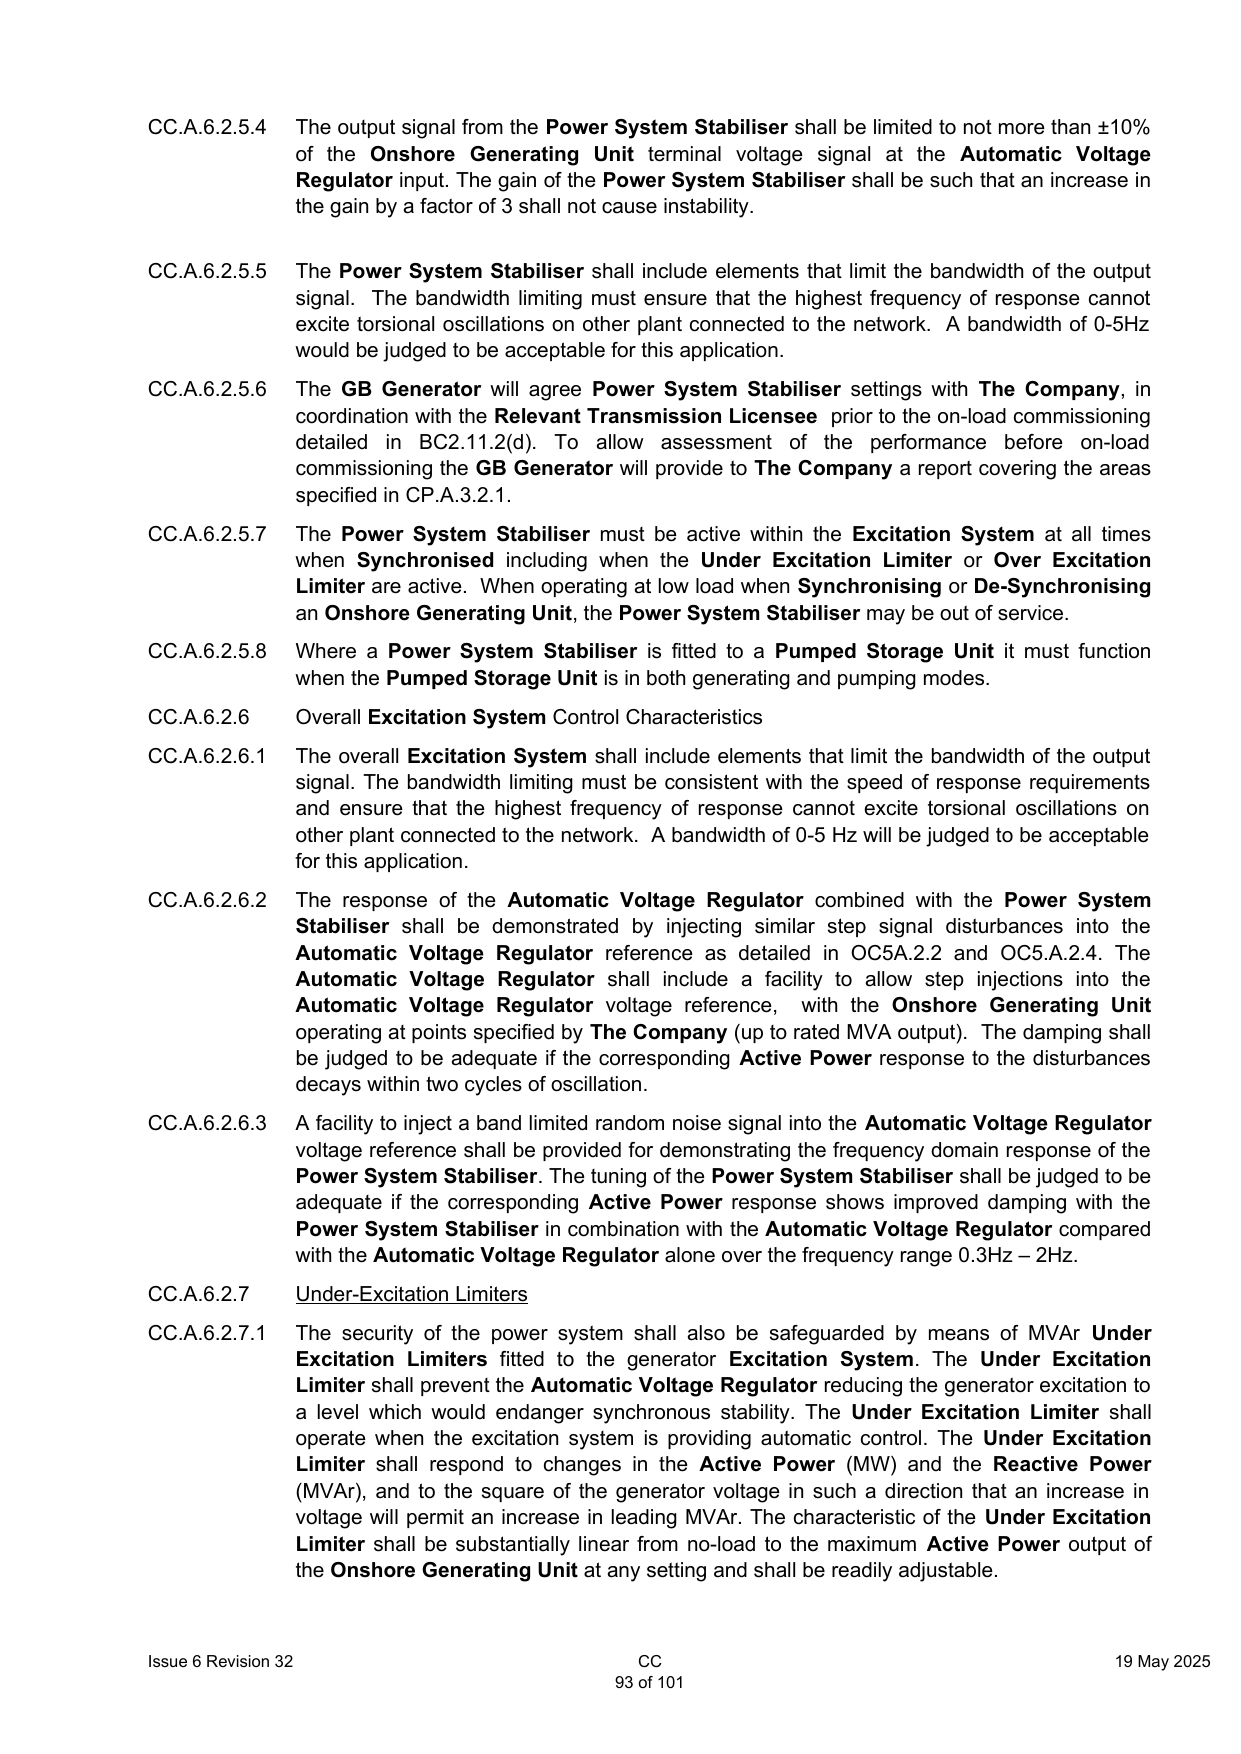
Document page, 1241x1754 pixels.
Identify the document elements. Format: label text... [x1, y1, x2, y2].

text CC.A.6.2.6.1 The overall Excitation System shall include elements that limit the bandwidth of the output signal. The bandwidth limiting must be consistent with the speed of response requirements and ensure that the highest frequency of response cannot excite torsional oscillations on other plant connected to the network. A bandwidth of 0-5 Hz will be judged to be acceptable for this application. [148, 743, 1152, 873]
text CC.A.6.2.6.2 The response of the Automatic Voltage Regulator combined with the Power System Stabiliser shall be demonstrated by injecting similar step signal disturbances into the Automatic Voltage Regulator reference as detailed in OC5A.2.2 and OC5.A.2.4. The Automatic Voltage Regulator shall include a facility to allow step injections into the Automatic Voltage Regulator voltage reference, with the Onshore Generating Unit operating at points specified by The Company (up to rated MVA output). The damping shall be judged to be adequate if the corresponding Active Power response to the disturbances decays within two cycles of oscillation. [148, 888, 1152, 1096]
text CC.A.6.2.6.3 A facility to inject a band limited random noise signal into the Automatic Voltage Regulator voltage reference shall be provided for demonstrating the frequency domain response of the Power System Stabiliser. The tuning of the Power System Stabiliser shall be judged to be adequate if the corresponding Active Power response shows improved damping with the Power System Stabiliser in combination with the Automatic Voltage Regulator compared with the Automatic Voltage Regulator alone over the frequency range 0.3Hz – 2Hz. [148, 1111, 1152, 1267]
text CC.A.6.2.7.1 The security of the power system shall also be safeguarded by means of MVAr Under Excitation Limiters fitted to the generator Excitation System. The Under Excitation Limiter shall prevent the Automatic Voltage Regulator reducing the generator excitation to a level which would endanger synchronous stability. The Under Excitation Limiter shall operate when the excitation system is providing automatic control. The Under Excitation Limiter shall respond to changes in the Active Power (MW) and the Reactive Power (MVAr), and to the square of the generator voltage in such a direction that an increase in voltage will permit an increase in leading MVAr. The characteristic of the Under Excitation Limiter shall be substantially linear from no-load to the maximum Active Power output of the Onshore Generating Unit at any setting and shall be readily adjustable. [148, 1321, 1152, 1582]
text CC.A.6.2.5.7 The Power System Stabiliser must be active within the Excitation System at all times when Synchronised including when the Under Excitation Limiter or Over Excitation Limiter are active. When operating at low load when Synchronising or De-Synchronising an Onshore Generating Unit, the Power System Stabiliser may be out of service. [148, 521, 1152, 624]
text CC.A.6.2.7 Under-Excitation Limiters [148, 1282, 1152, 1306]
text CC.A.6.2.5.6 The GB Generator will agree Power System Stabiliser settings with The Company, in coordination with the Relevant Transmission Licensee prior to the on-load commissioning detailed in BC2.11.2(d). To allow assessment of the performance before on-load commissioning the GB Generator will provide to The Company a report covering the areas specified in CP.A.3.2.1. [148, 377, 1152, 507]
text CC.A.6.2.6 Overall Excitation System Control Characteristics [148, 704, 1152, 728]
text CC.A.6.2.5.8 Where a Power System Stabiliser is fitted to a Pumped Storage Unit it must function when the Pumped Storage Unit is in both generating and pumping modes. [148, 639, 1152, 690]
text CC.A.6.2.5.5 The Power System Stabiliser shall include elements that limit the bandwidth of the output signal. The bandwidth limiting must ensure that the highest frequency of response cannot excite torsional oscillations on other plant connected to the network. A bandwidth of 0-5Hz would be judged to be acceptable for this application. [148, 259, 1152, 362]
text CC.A.6.2.5.4 The output signal from the Power System Stabiliser shall be limited to not more than ±10% of the Onshore Generating Unit terminal voltage signal at the Automatic Voltage Regulator input. The gain of the Power System Stabiliser shall be such that an increase in the gain by a factor of 3 shall not cause instability. [148, 115, 1152, 218]
